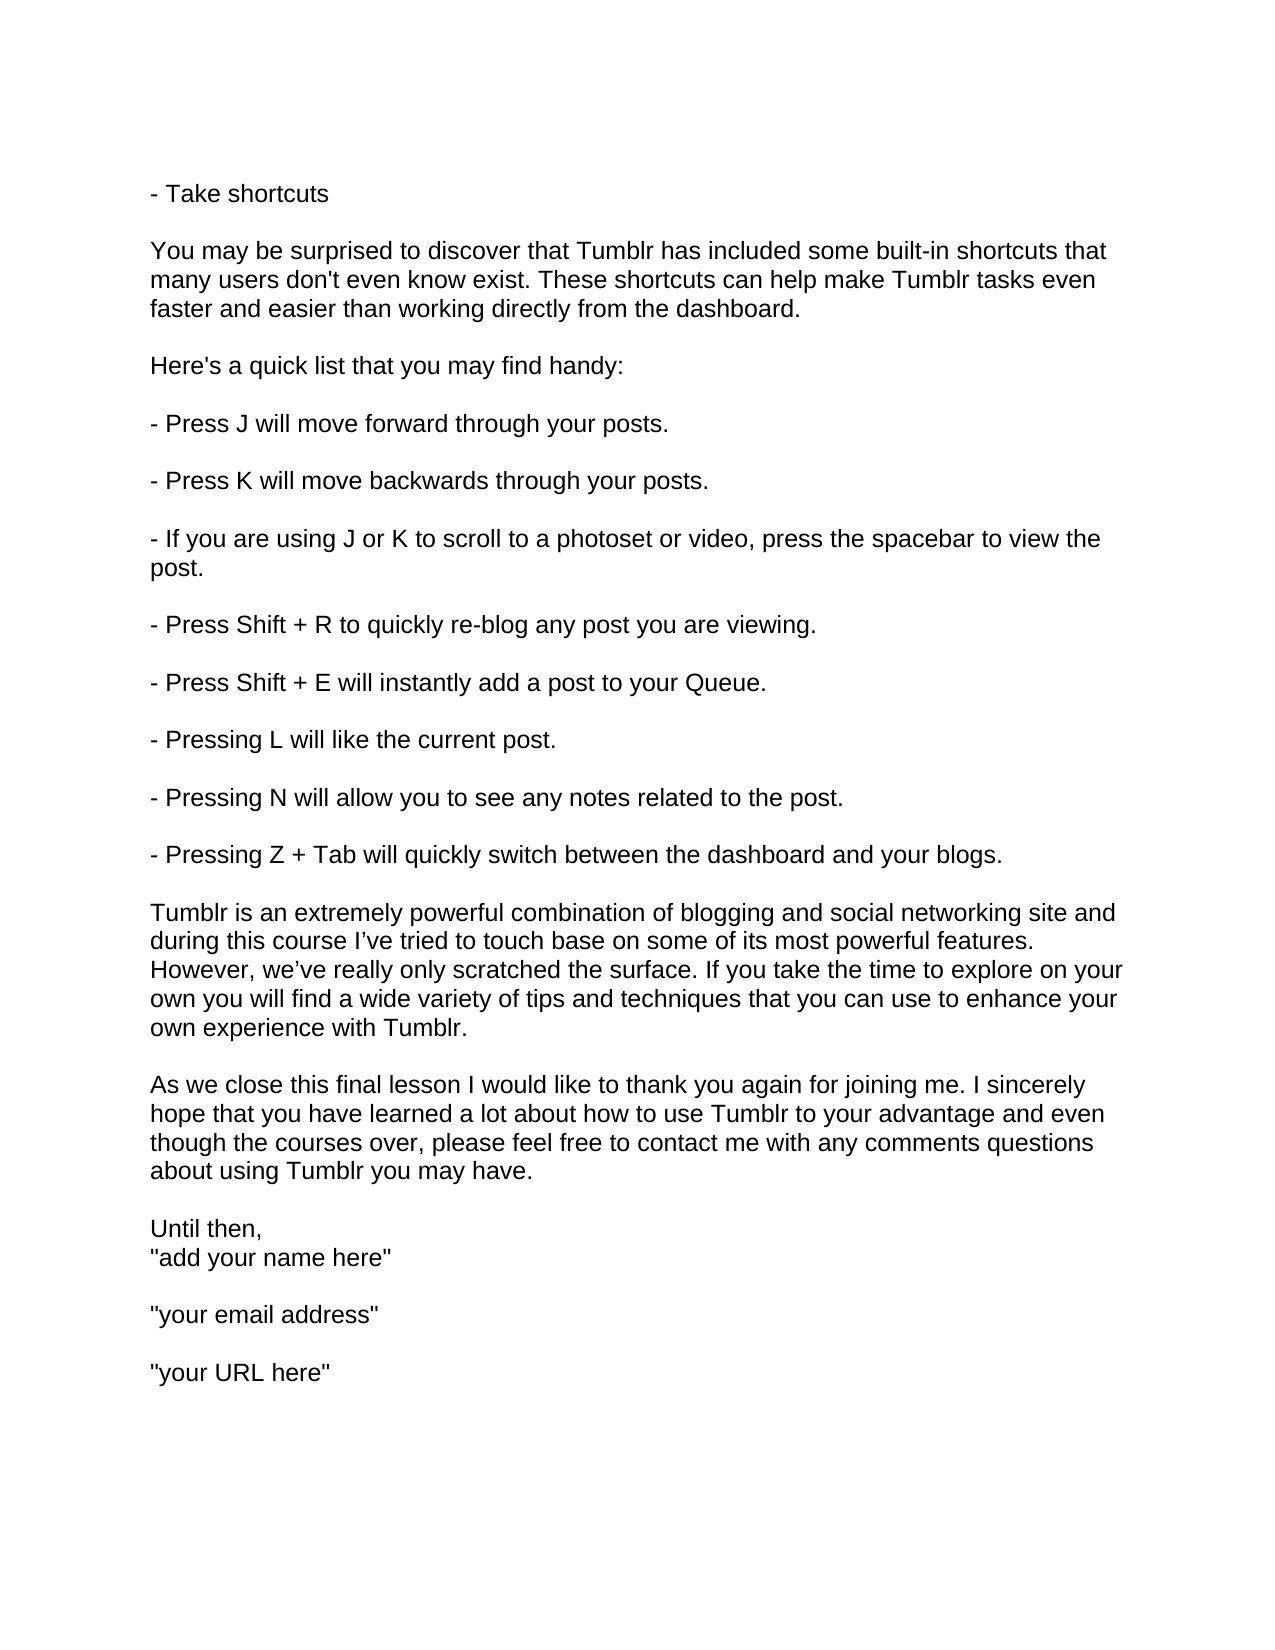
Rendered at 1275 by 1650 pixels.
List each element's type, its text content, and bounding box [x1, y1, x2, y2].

text - If you are using J or K to scroll to a photoset or video, press the spacebar to view the post. [150, 524, 1125, 581]
text - Take shortcuts [150, 179, 1125, 207]
text "your URL here" [150, 1357, 1125, 1386]
text "add your name here" [150, 1242, 1125, 1271]
text - Pressing L will like the current post. [150, 725, 1125, 754]
text - Press Shift + E will instantly add a post to your Queue. [150, 667, 1125, 696]
text - Press J will move forward through your posts. [150, 409, 1125, 437]
text "your email address" [150, 1300, 1125, 1329]
text You may be surprised to discover that Tumblr has included some built-in shortcuts that many users don't even know exist. These shortcuts can help make Tumblr tasks even faster and easier than working directly from the dashboard. [150, 236, 1125, 322]
text - Pressing Z + Tab will quickly switch between the dashboard and your blogs. [150, 840, 1125, 869]
text As we close this final lesson I would like to thank you again for joining me. I sincerely hope that you have learned a lot about how to use Tumblr to your advantage and even though the courses over, please feel free to contact me with any comments questions about using Tumblr you may have. [150, 1070, 1125, 1185]
text - Pressing N will allow you to see any notes related to the post. [150, 782, 1125, 811]
text - Press K will move backwards through your posts. [150, 466, 1125, 495]
text - Press Shift + R to quickly re-blog any post you are viewing. [150, 610, 1125, 639]
text Tumblr is an extremely powerful combination of blogging and social networking site and during this course I’ve tried to touch base on some of its most powerful features. However, we’ve really only scratched the surface. If you take the time to explore on your own you will find a wide variety of tips and techniques that you can use to enhance your own experience with Tumblr. [150, 897, 1125, 1041]
text Until then, [150, 1214, 1125, 1242]
text Here's a quick list that you may find handy: [150, 351, 1125, 380]
